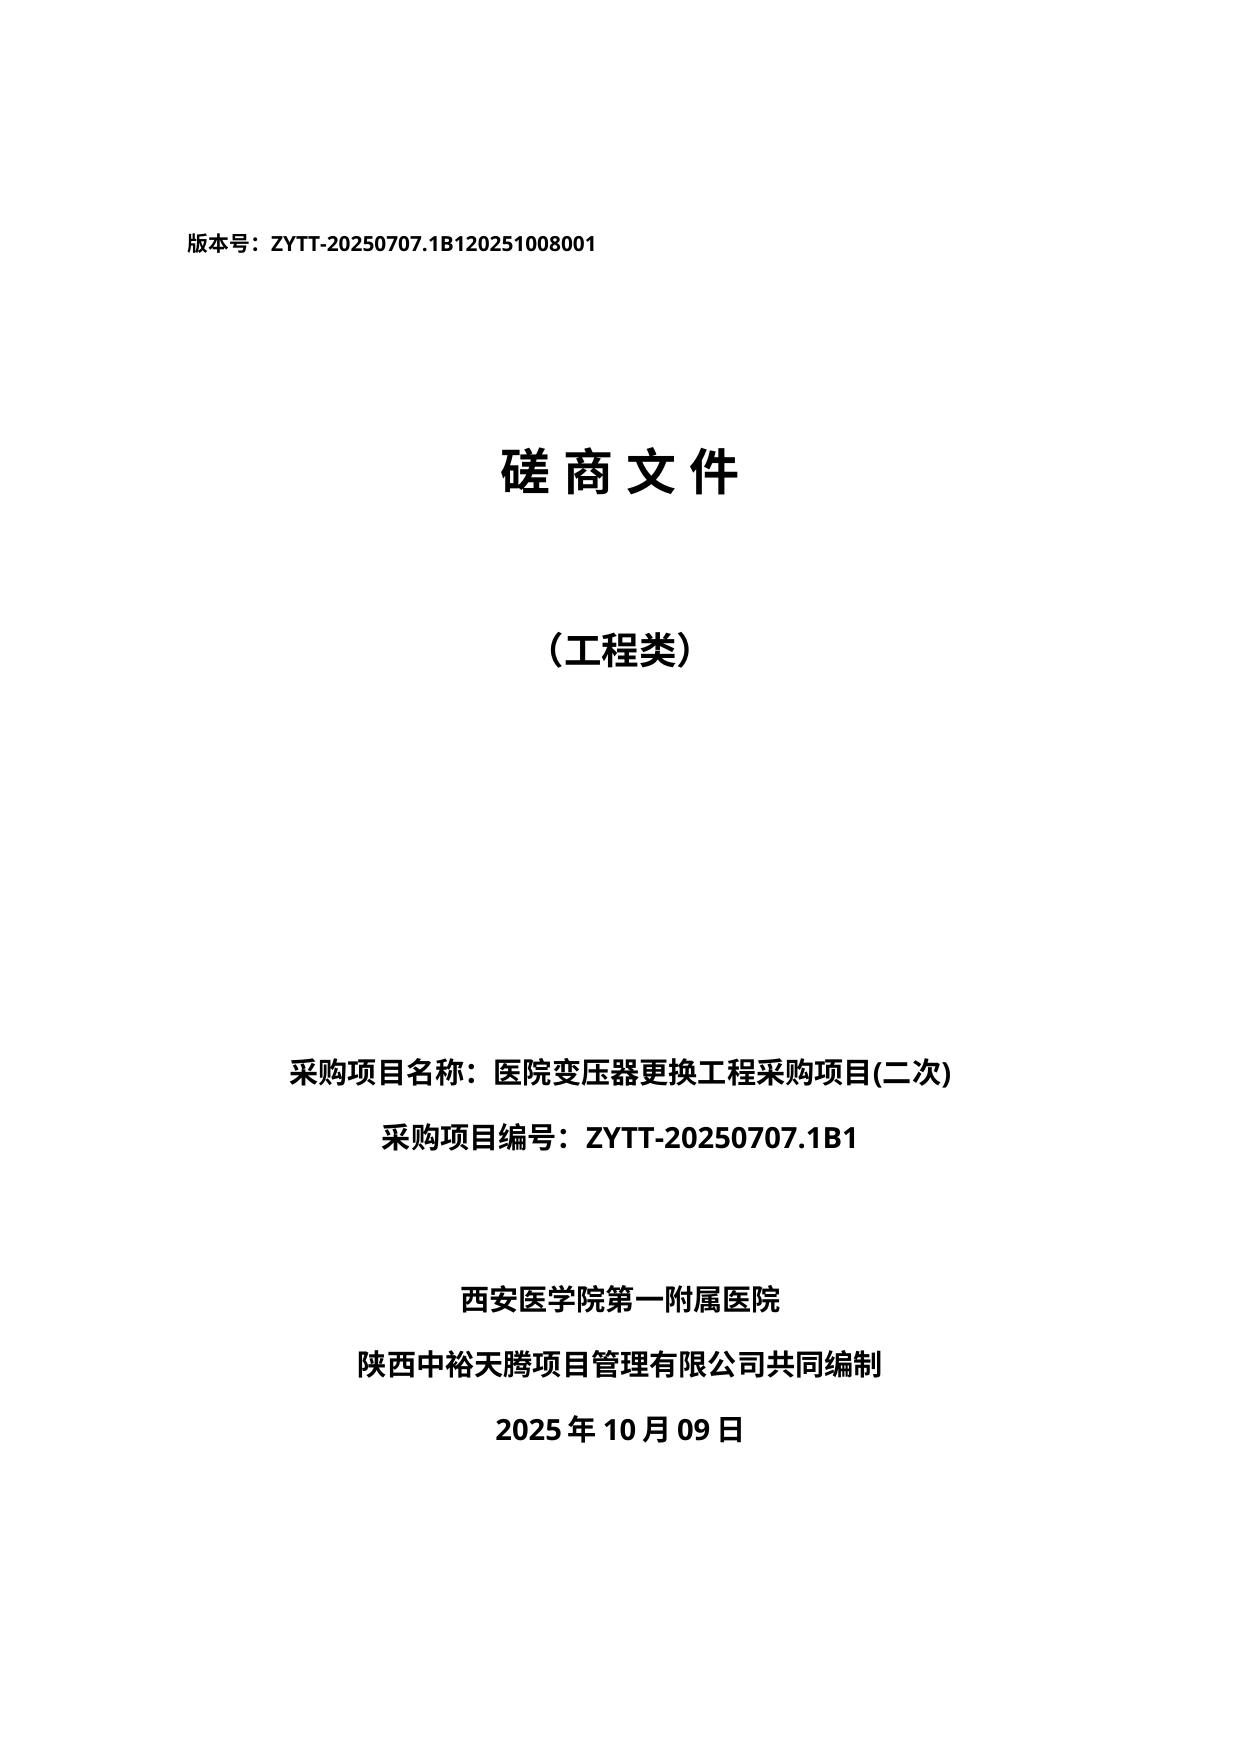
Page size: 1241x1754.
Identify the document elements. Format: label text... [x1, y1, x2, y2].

text 陕西中裕天腾项目管理有限公司共同编制 [187, 1332, 1053, 1397]
text 采购项目名称：医院变压器更换工程采购项目(二次) [187, 1039, 1053, 1104]
text 采购项目编号：ZYTT-20250707.1B1 [187, 1104, 1053, 1267]
text 磋 商 文 件 [187, 422, 1053, 617]
text 版本号：ZYTT-20250707.1B120251008001 [187, 227, 1053, 422]
text （工程类） [187, 617, 1053, 1039]
text 2025年10月09日 [187, 1397, 1053, 1462]
text 西安医学院第一附属医院 [187, 1267, 1053, 1332]
